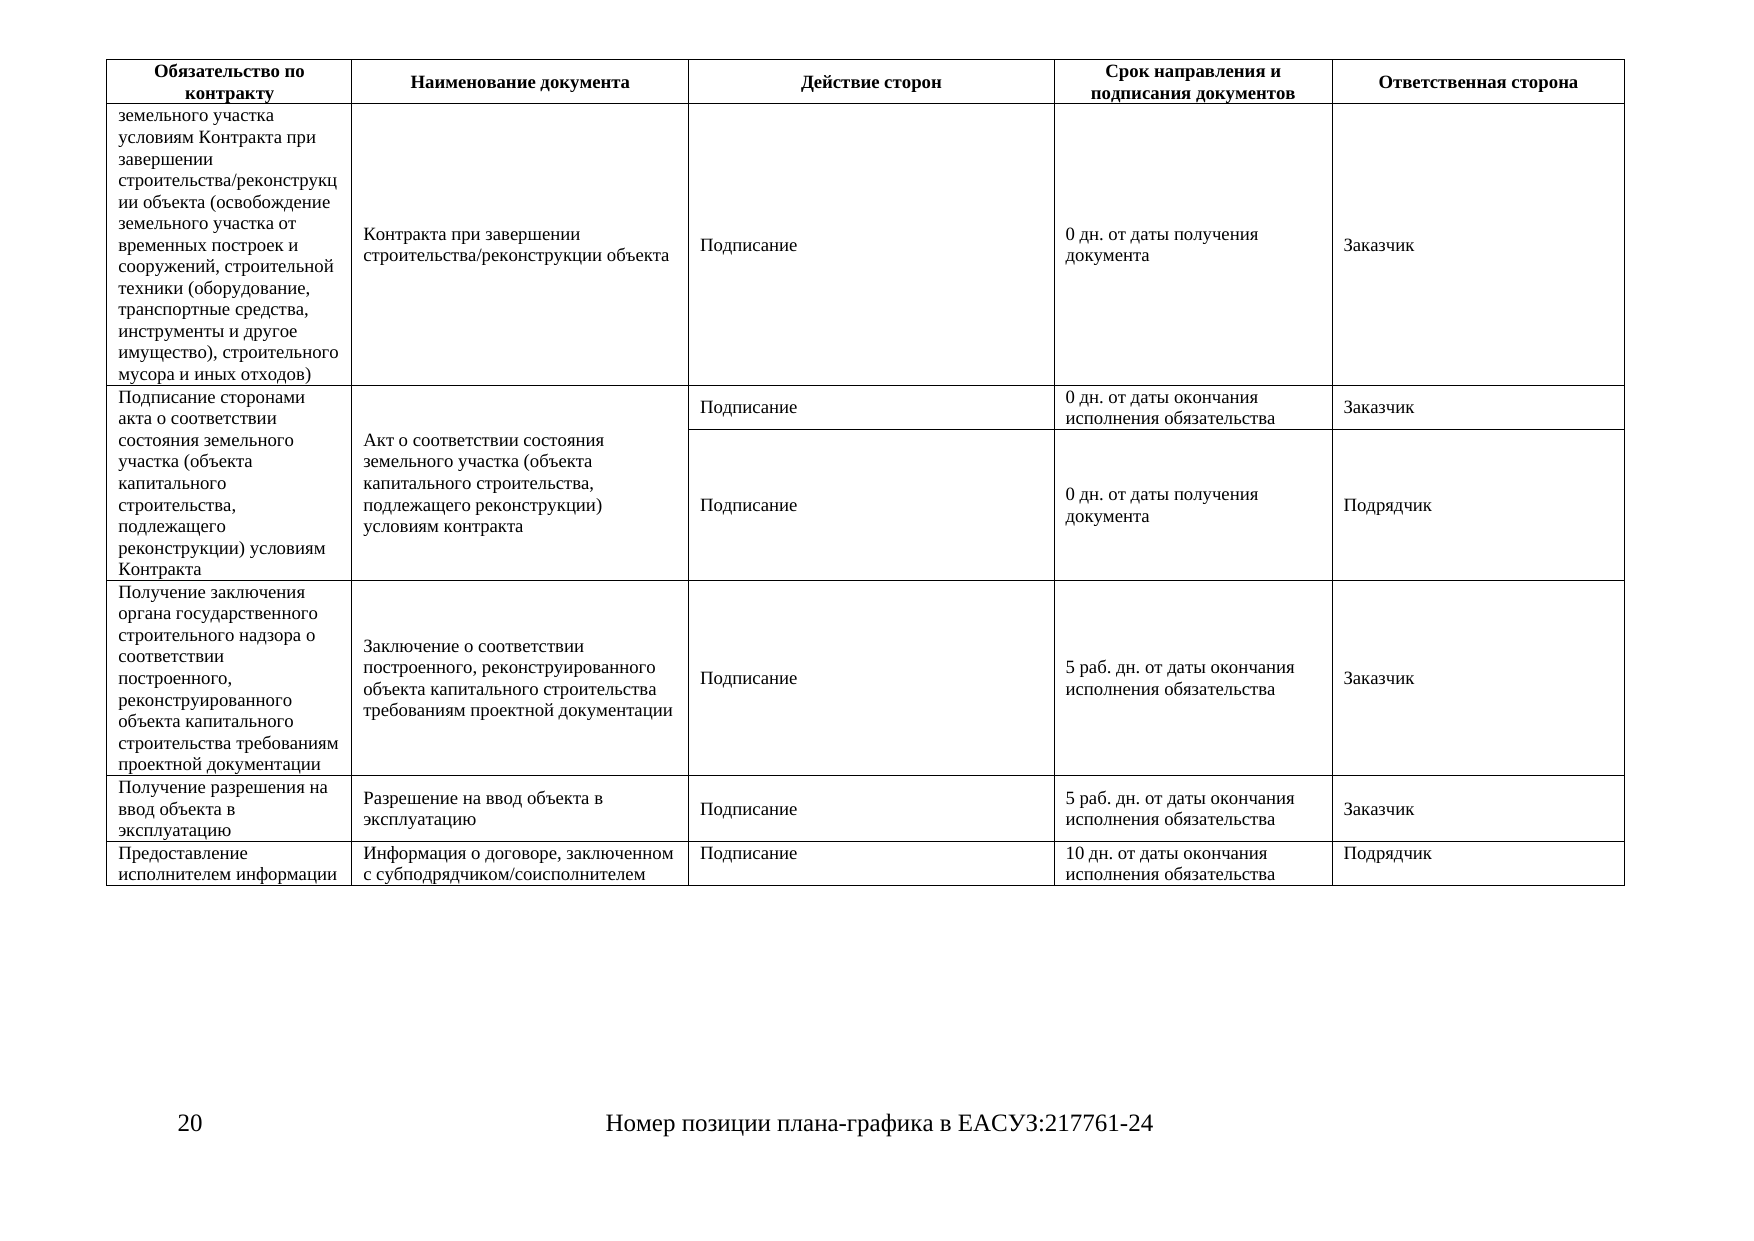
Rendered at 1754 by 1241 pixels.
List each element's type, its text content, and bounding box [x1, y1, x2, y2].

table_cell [107, 842, 351, 885]
table_cell Подписание [689, 842, 1054, 885]
table_cell Подписание сторонами акта о соответствии состояния земельного участка (объекта капитального строительства, подлежащего реконструкции) условиям Контракта [107, 386, 351, 580]
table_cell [107, 104, 351, 384]
table_cell Заказчик [1333, 581, 1624, 775]
table_header Срок направления и подписания документов [1055, 60, 1332, 103]
table_cell Разрешение на ввод объекта в эксплуатацию [352, 776, 688, 841]
table_cell Подписание [689, 104, 1054, 384]
table_cell 0 дн. от даты получения документа [1055, 104, 1332, 384]
table_cell Заказчик [1333, 386, 1624, 429]
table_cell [352, 842, 688, 885]
table_cell Подписание [689, 430, 1054, 580]
table_cell 10 дн. от даты окончания исполнения обязательства [1055, 842, 1332, 885]
table_header Действие сторон [689, 60, 1054, 103]
table_cell Подписание [689, 581, 1054, 775]
table_cell 5 раб. дн. от даты окончания исполнения обязательства [1055, 581, 1332, 775]
table_cell Получение разрешения на ввод объекта в эксплуатацию [107, 776, 351, 841]
table_header Обязательство по контракту [107, 60, 351, 103]
table_cell Заказчик [1333, 776, 1624, 841]
table_header Наименование документа [352, 60, 688, 103]
table_header Ответственная сторона [1333, 60, 1624, 103]
table_cell Подрядчик [1333, 842, 1624, 885]
table_cell Акт о соответствии состояния земельного участка (объекта капитального строительства, подлежащего реконструкции) условиям контракта [352, 386, 688, 580]
table_cell Заключение о соответствии построенного, реконструированного объекта капитального строительства требованиям проектной документации [352, 581, 688, 775]
table_cell Подписание [689, 386, 1054, 429]
table_cell Подписание [689, 776, 1054, 841]
table_cell Заказчик [1333, 104, 1624, 384]
table_cell 5 раб. дн. от даты окончания исполнения обязательства [1055, 776, 1332, 841]
table_cell Получение заключения органа государственного строительного надзора о соответствии построенного, реконструированного объекта капитального строительства требованиям проектной документации [107, 581, 351, 775]
table_cell Подрядчик [1333, 430, 1624, 580]
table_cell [352, 104, 688, 384]
table_cell 0 дн. от даты получения документа [1055, 430, 1332, 580]
table_cell 0 дн. от даты окончания исполнения обязательства [1055, 386, 1332, 429]
